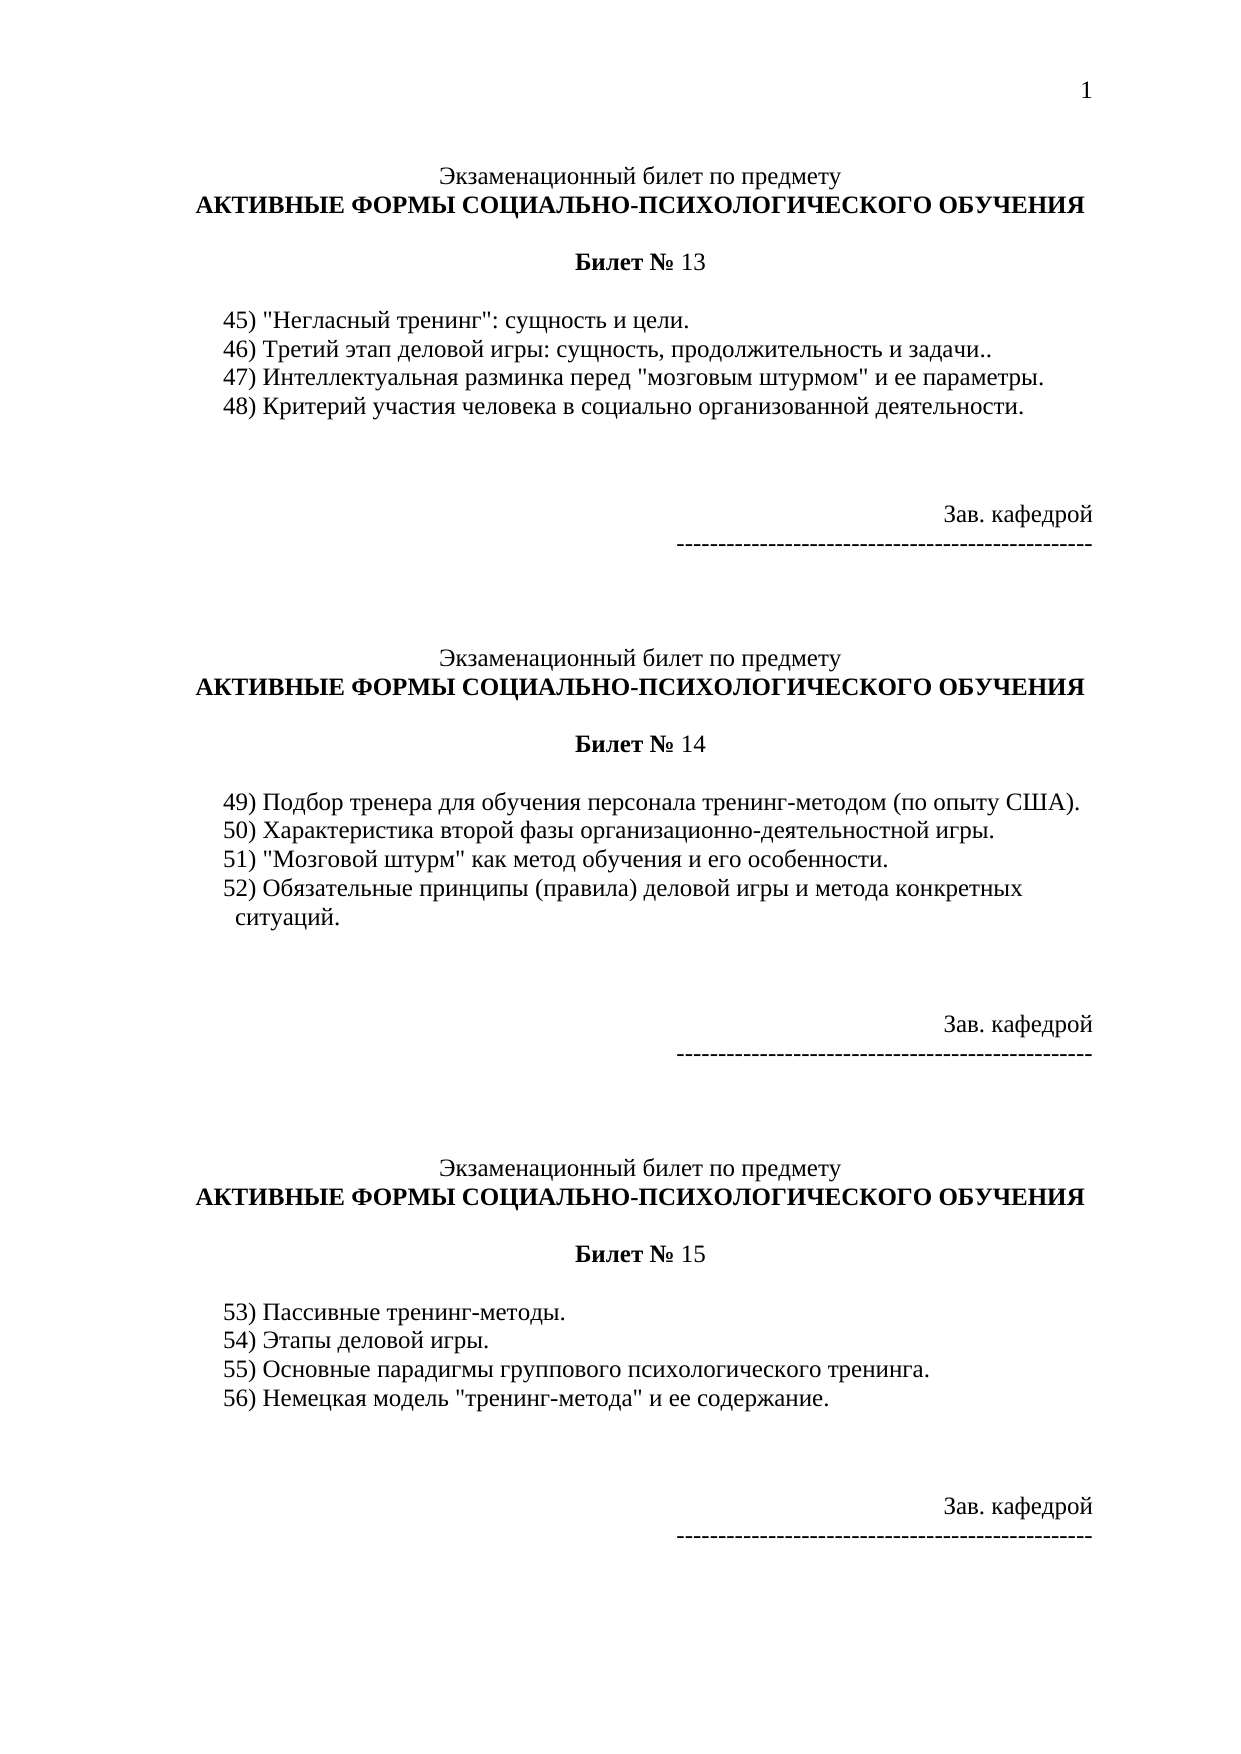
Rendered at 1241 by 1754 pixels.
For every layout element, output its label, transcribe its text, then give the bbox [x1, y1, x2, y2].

list Характеристика второй фазы организационно-деятельностной игры. [223, 815, 1093, 844]
text АКТИВНЫЕ ФОРМЫ СОЦИАЛЬНО-ПСИХОЛОГИЧЕСКОГО ОБУЧЕНИЯ [187, 1182, 1093, 1211]
list Немецкая модель "тренинг-метода" и ее содержание. [223, 1383, 1093, 1412]
text Билет № 15 [187, 1239, 1093, 1268]
text -------------------------------------------------- [187, 1520, 1093, 1548]
text -------------------------------------------------- [187, 528, 1093, 557]
list "Мозговой штурм" как метод обучения и его особенности. [223, 844, 1093, 873]
text АКТИВНЫЕ ФОРМЫ СОЦИАЛЬНО-ПСИХОЛОГИЧЕСКОГО ОБУЧЕНИЯ [187, 190, 1093, 219]
text АКТИВНЫЕ ФОРМЫ СОЦИАЛЬНО-ПСИХОЛОГИЧЕСКОГО ОБУЧЕНИЯ [187, 672, 1093, 700]
text Билет № 14 [187, 729, 1093, 758]
text Билет № 13 [187, 247, 1093, 276]
text -------------------------------------------------- [187, 1038, 1093, 1067]
list Критерий участия человека в социально организованной деятельности. [223, 391, 1093, 420]
text Зав. кафедрой [187, 1491, 1093, 1520]
text Экзаменационный билет по предмету [187, 643, 1093, 672]
list "Негласный тренинг": сущность и цели. [223, 305, 1093, 334]
text Экзаменационный билет по предмету [187, 1153, 1093, 1182]
text Экзаменационный билет по предмету [187, 161, 1093, 190]
list Обязательные принципы (правила) деловой игры и метода конкретных ситуаций. [223, 873, 1093, 930]
list Интеллектуальная разминка перед "мозговым штурмом" и ее параметры. [223, 362, 1093, 391]
list Пассивные тренинг-методы. [223, 1297, 1093, 1326]
list Подбор тренера для обучения персонала тренинг-методом (по опыту США). [223, 787, 1093, 815]
text Зав. кафедрой [187, 499, 1093, 528]
list Этапы деловой игры. [223, 1326, 1093, 1354]
list Основные парадигмы группового психологического тренинга. [223, 1354, 1093, 1383]
list Третий этап деловой игры: сущность, продолжительность и задачи.. [223, 334, 1093, 362]
text Зав. кафедрой [187, 1009, 1093, 1038]
